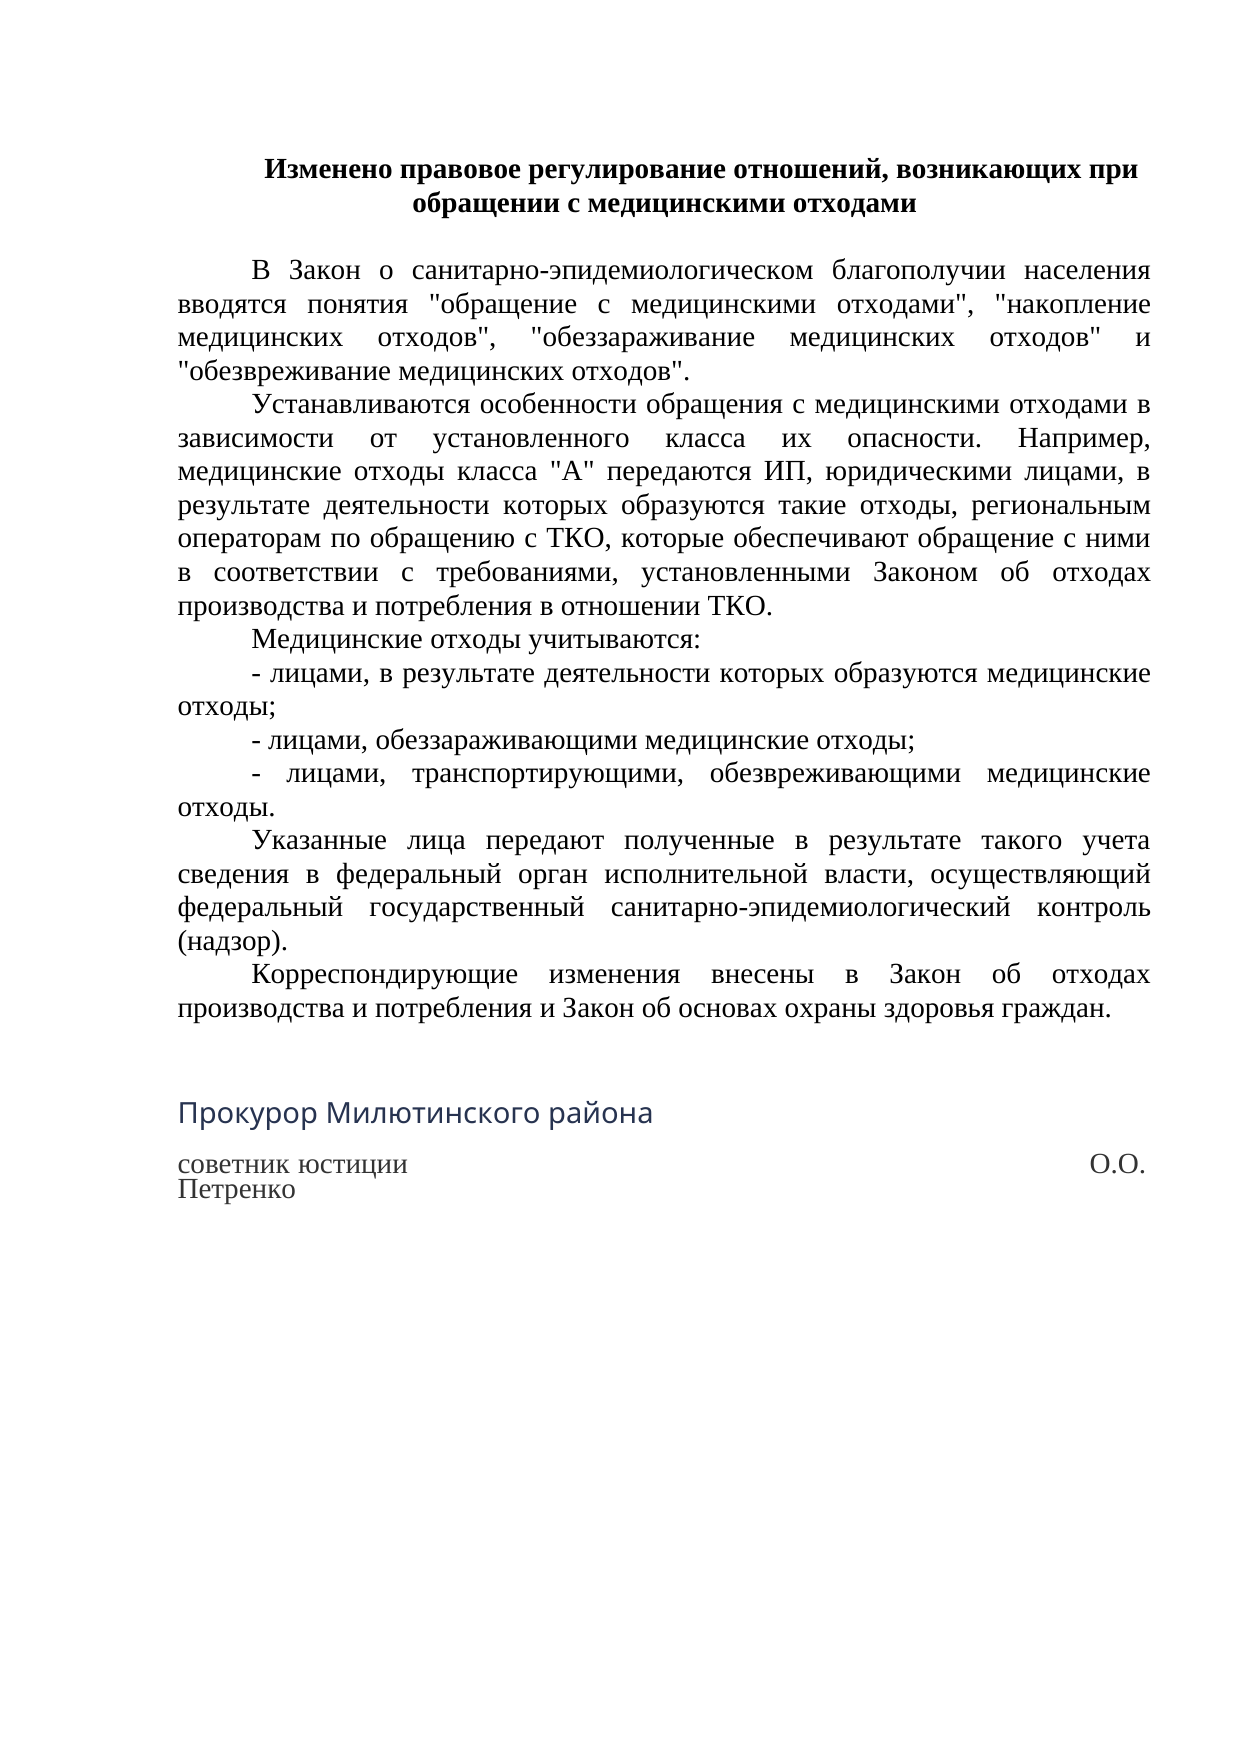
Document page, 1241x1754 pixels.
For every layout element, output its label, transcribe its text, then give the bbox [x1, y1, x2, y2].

text - лицами, обеззараживающими медицинские отходы; [177, 722, 1152, 755]
text Прокурор Милютинского района [177, 1103, 1152, 1128]
text Корреспондирующие изменения внесены в Закон об отходах производства и потребления и Закон об основах охраны здоровья граждан. [177, 957, 1152, 1024]
text советник юстиции О.О. Петренко [177, 1153, 1152, 1203]
text Устанавливаются особенности обращения с медицинскими отходами в зависимости от установленного класса их опасности. Например, медицинские отходы класса "А" передаются ИП, юридическими лицами, в результате деятельности которых образуются такие отходы, региональным операторам по обращению с ТКО, которые обеспечивают обращение с ними в соответствии с требованиями, установленными Законом об отходах производства и потребления в отношении ТКО. [177, 386, 1152, 621]
text - лицами, транспортирующими, обезвреживающими медицинские отходы. [177, 755, 1152, 822]
text - лицами, в результате деятельности которых образуются медицинские отходы; [177, 655, 1152, 722]
text Медицинские отходы учитываются: [177, 621, 1152, 655]
text В Закон о санитарно-эпидемиологическом благополучии населения вводятся понятия "обращение с медицинскими отходами", "накопление медицинских отходов", "обеззараживание медицинских отходов" и "обезвреживание медицинских отходов". [177, 252, 1152, 386]
text Указанные лица передают полученные в результате такого учета сведения в федеральный орган исполнительной власти, осуществляющий федеральный государственный санитарно-эпидемиологический контроль (надзор). [177, 822, 1152, 957]
text Изменено правовое регулирование отношений, возникающих при обращении с медицинскими отходами [177, 152, 1152, 219]
